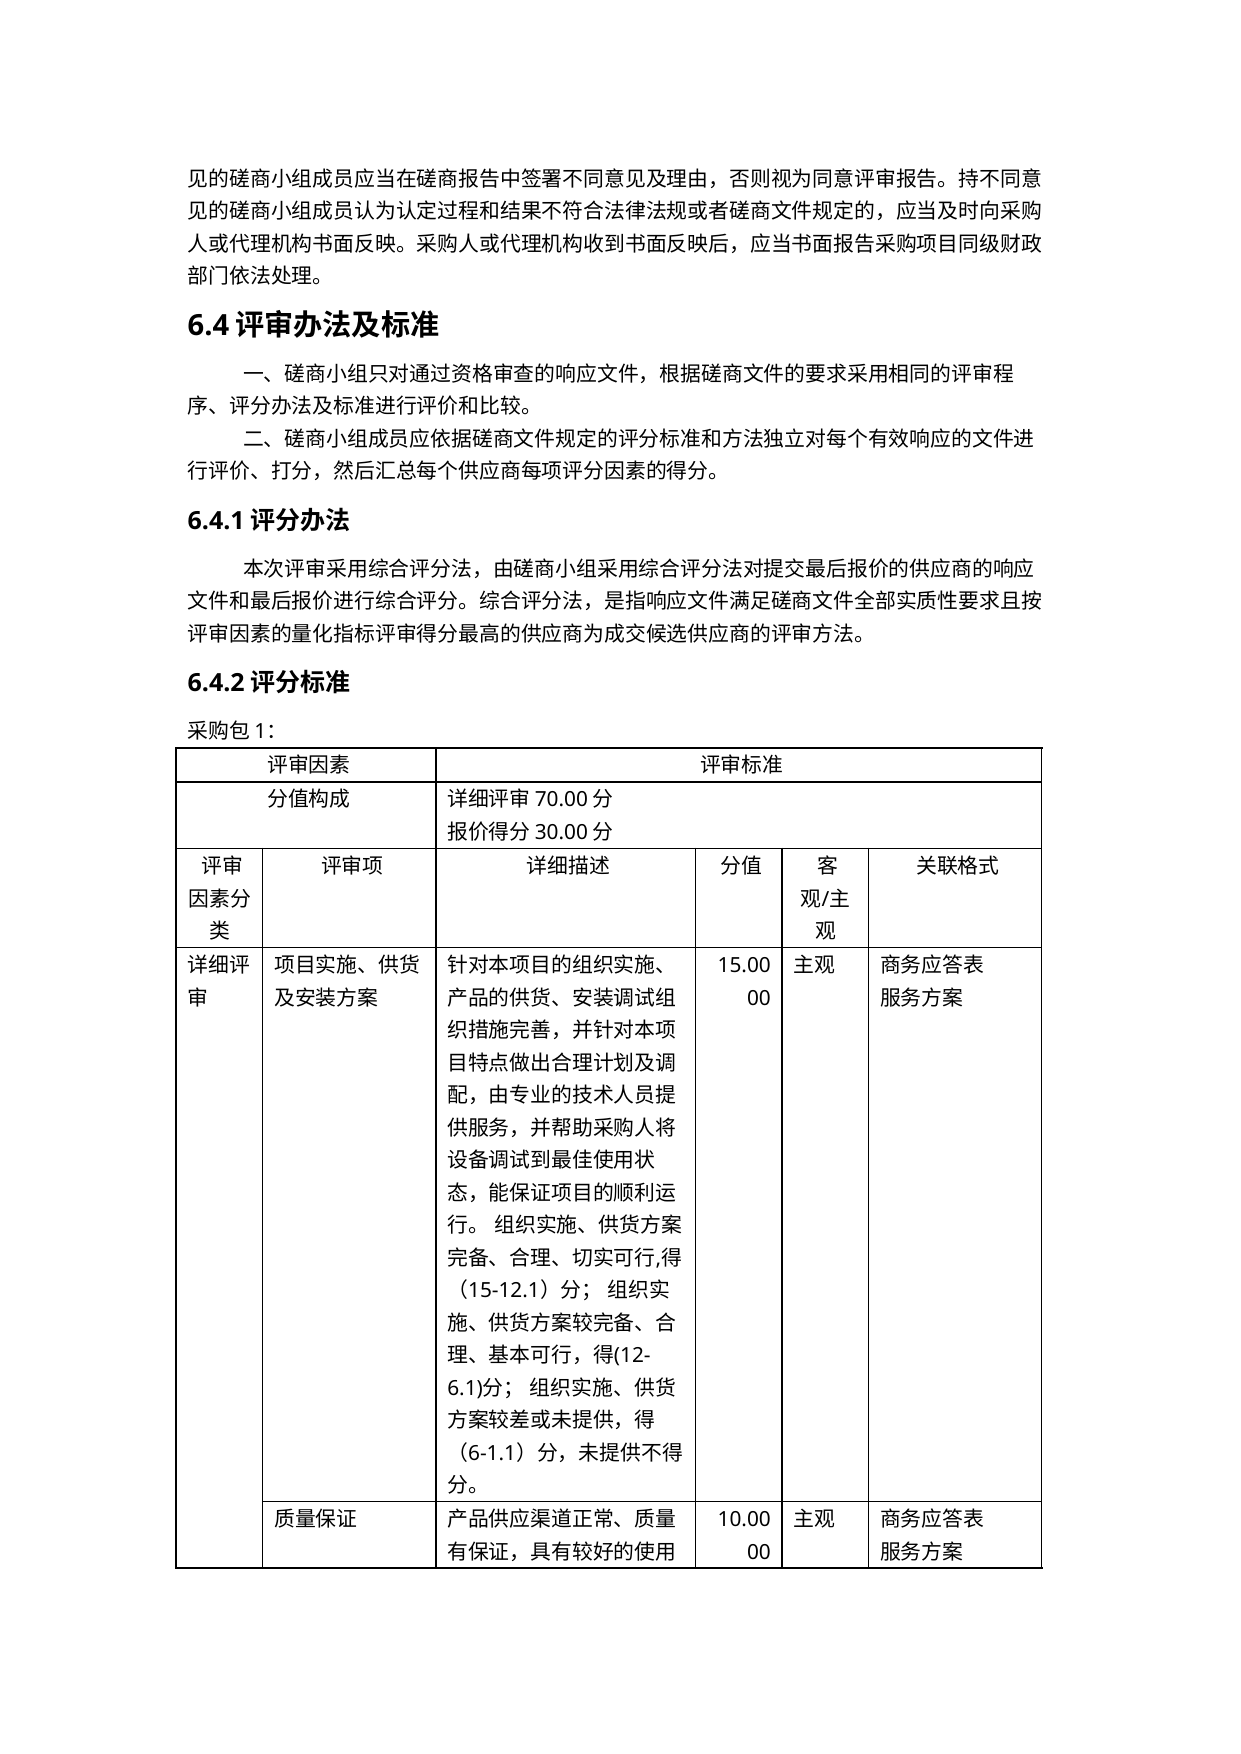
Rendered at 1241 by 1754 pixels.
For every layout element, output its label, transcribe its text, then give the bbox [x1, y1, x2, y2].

table_cell 主观 [783, 948, 868, 1501]
table_cell 项目实施、供货及安装方案 [263, 948, 435, 1501]
text 采购包1： [187, 714, 1053, 747]
table_cell 分值 [696, 849, 781, 947]
table_cell 详细描述 [437, 849, 695, 947]
table_cell 10.0000 [696, 1502, 781, 1567]
text 本次评审采用综合评分法，由磋商小组采用综合评分法对提交最后报价的供应商的响应文件和最后报价进行综合评分。综合评分法，是指响应文件满足磋商文件全部实质性要求且按评审因素的量化指标评审得分最高的供应商为成交候选供应商的评审方法。 [187, 552, 1053, 649]
text 6.4评审办法及标准 [187, 292, 1053, 357]
table_cell 关联格式 [869, 849, 1041, 947]
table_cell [437, 1502, 695, 1567]
table_cell 商务应答表 服务方案 [869, 948, 1041, 1501]
table_header 评审因素 [177, 749, 435, 781]
table_cell 评审项 [263, 849, 435, 947]
table_cell 主观 [783, 1502, 868, 1567]
table_cell 15.0000 [696, 948, 781, 1501]
text 6.4.2评分标准 [187, 649, 1053, 714]
table_cell 评审因素分类 [177, 849, 262, 947]
text 6.4.1评分办法 [187, 487, 1053, 552]
text 二、磋商小组成员应依据磋商文件规定的评分标准和方法独立对每个有效响应的文件进行评价、打分，然后汇总每个供应商每项评分因素的得分。 [187, 422, 1053, 487]
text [187, 162, 1053, 292]
table_cell 客观/主观 [783, 849, 868, 947]
table_header 评审标准 [437, 749, 1041, 781]
text 一、磋商小组只对通过资格审查的响应文件，根据磋商文件的要求采用相同的评审程序、评分办法及标准进行评价和比较。 [187, 357, 1053, 422]
table_cell 商务应答表 服务方案 [869, 1502, 1041, 1567]
table_cell 质量保证 [263, 1502, 435, 1567]
table_cell 分值构成 [177, 783, 435, 848]
table_cell 详细评审70.00分 报价得分30.00分 [437, 783, 1041, 848]
table_cell 针对本项目的组织实施、产品的供货、安装调试组织措施完善，并针对本项目特点做出合理计划及调配，由专业的技术人员提供服务，并帮助采购人将设备调试到最佳使用状态，能保证项目的顺利运行。 组织实施、供货方案完备、合理、切实可行,得（15-12.1）分； 组织实施、供货方案较完备、合理、基本可行，得(12-6.1)分； 组织实施、供货方案较差或未提供，得（6-1.1）分，未提供不得分。 [437, 948, 695, 1501]
table_cell 详细评审 [177, 948, 262, 1567]
